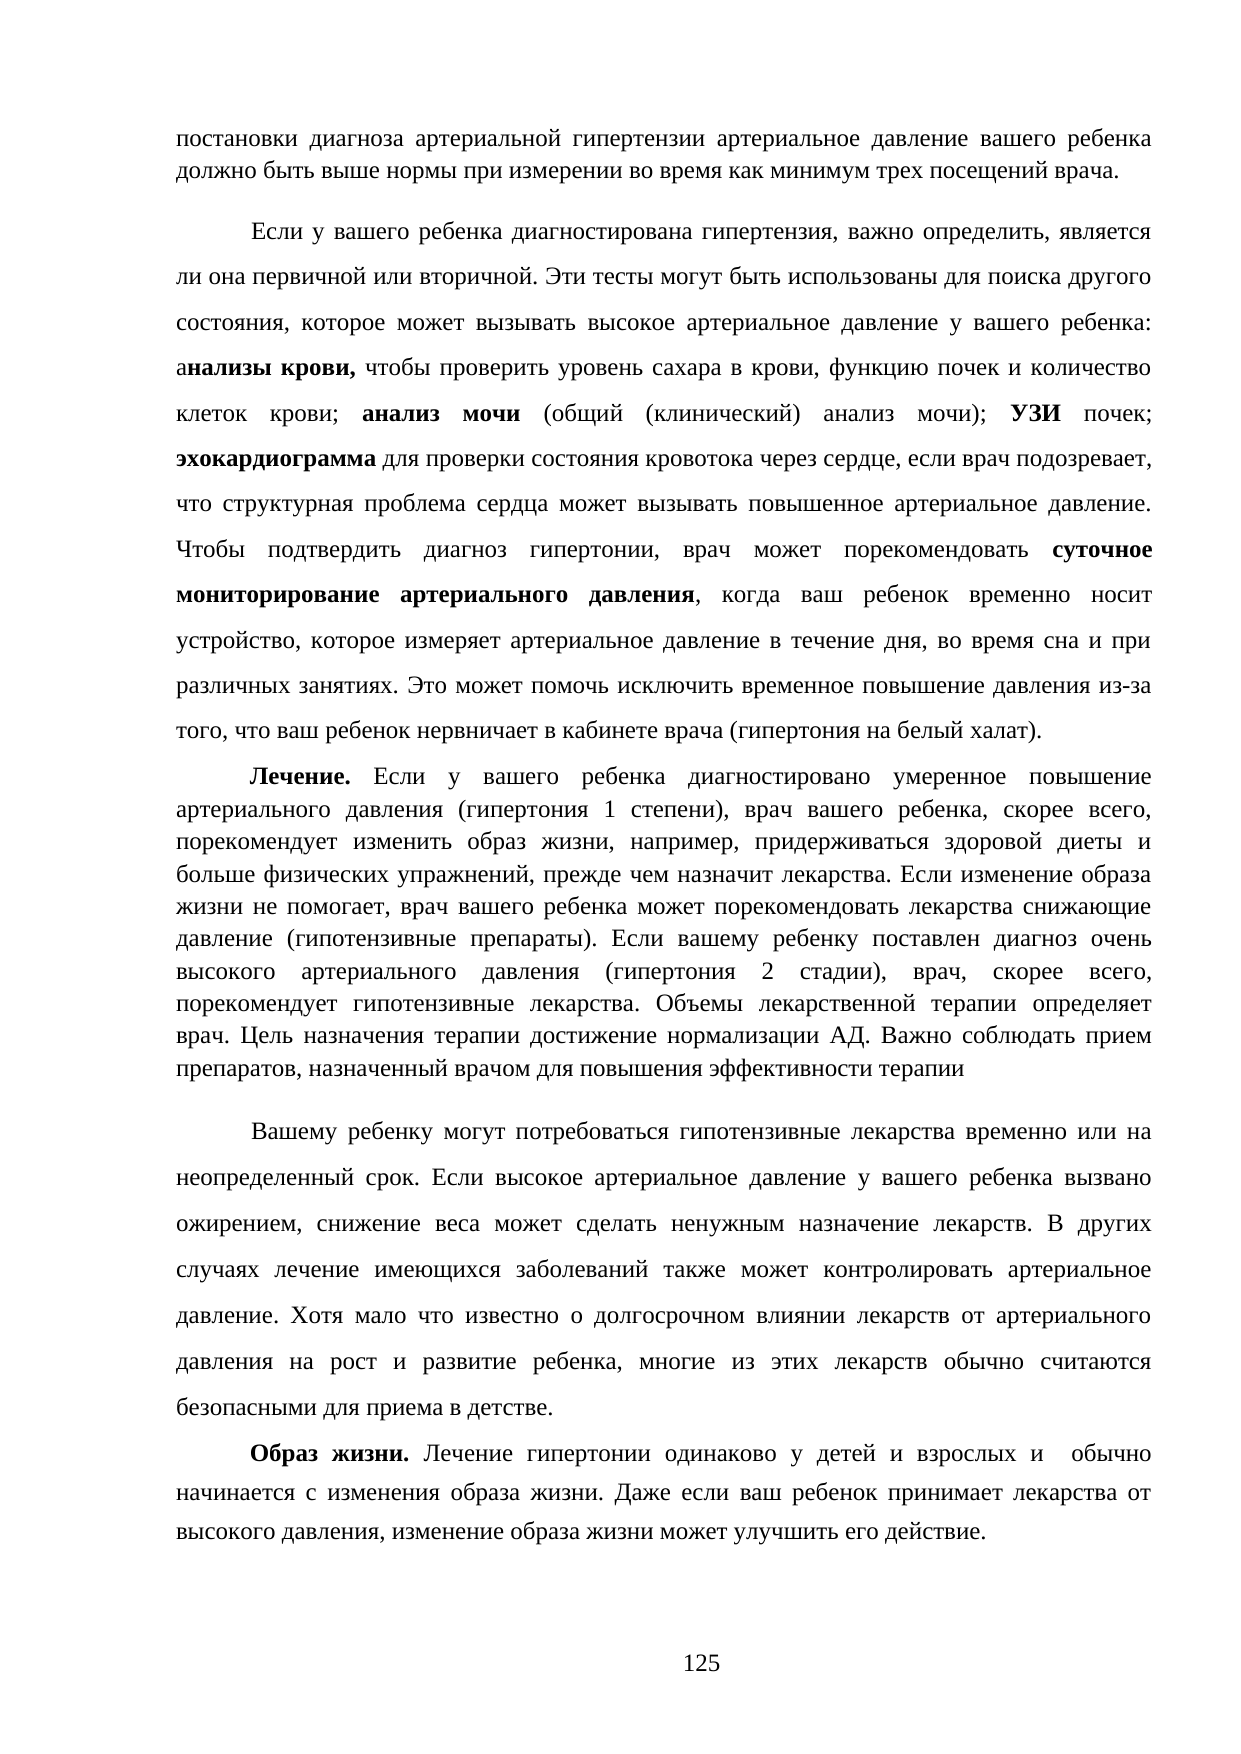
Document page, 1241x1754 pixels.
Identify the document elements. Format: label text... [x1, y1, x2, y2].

text Лечение. Если у вашего ребенка диагностировано умеренное повышение артериального давления (гипертония 1 степени), врач вашего ребенка, скорее всего, порекомендует изменить образ жизни, например, придерживаться здоровой диеты и больше физических упражнений, прежде чем назначит лекарства. Если изменение образа жизни не помогает, врач вашего ребенка может порекомендовать лекарства снижающие давление (гипотензивные препараты). Если вашему ребенку поставлен диагноз очень высокого артериального давления (гипертония 2 стадии), врач, скорее всего, порекомендует гипотензивные лекарства. Объемы лекарственной терапии определяет врач. Цель назначения терапии достижение нормализации АД. Важно соблюдать прием препаратов, назначенный врачом для повышения эффективности терапии [176, 761, 1152, 1082]
text Вашему ребенку могут потребоваться гипотензивные лекарства временно или на неопределенный срок. Если высокое артериальное давление у вашего ребенка вызвано ожирением, снижение веса может сделать ненужным назначение лекарств. В других случаях лечение имеющихся заболеваний также может контролировать артериальное давление. Хотя мало что известно о долгосрочном влиянии лекарств от артериального давления на рост и развитие ребенка, многие из этих лекарств обычно считаются безопасными для приема в детстве. [176, 1116, 1152, 1421]
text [176, 123, 1152, 184]
text Если у вашего ребенка диагностирована гипертензия, важно определить, является ли она первичной или вторичной. Эти тесты могут быть использованы для поиска другого состояния, которое может вызывать высокое артериальное давление у вашего ребенка: анализы крови, чтобы проверить уровень сахара в крови, функцию почек и количество клеток крови; анализ мочи (общий (клинический) анализ мочи); УЗИ почек; эхокардиограмма для проверки состояния кровотока через сердце, если врач подозревает, что структурная проблема сердца может вызывать повышенное артериальное давление. Чтобы подтвердить диагноз гипертонии, врач может порекомендовать суточное мониторирование артериального давления, когда ваш ребенок временно носит устройство, которое измеряет артериальное давление в течение дня, во время сна и при различных занятиях. Это может помочь исключить временное повышение давления из-за того, что ваш ребенок нервничает в кабинете врача (гипертония на белый халат). [176, 216, 1152, 744]
text Образ жизни. Лечение гипертонии одинаково у детей и взрослых и обычно начинается с изменения образа жизни. Даже если ваш ребенок принимает лекарства от высокого давления, изменение образа жизни может улучшить его действие. [176, 1438, 1152, 1544]
